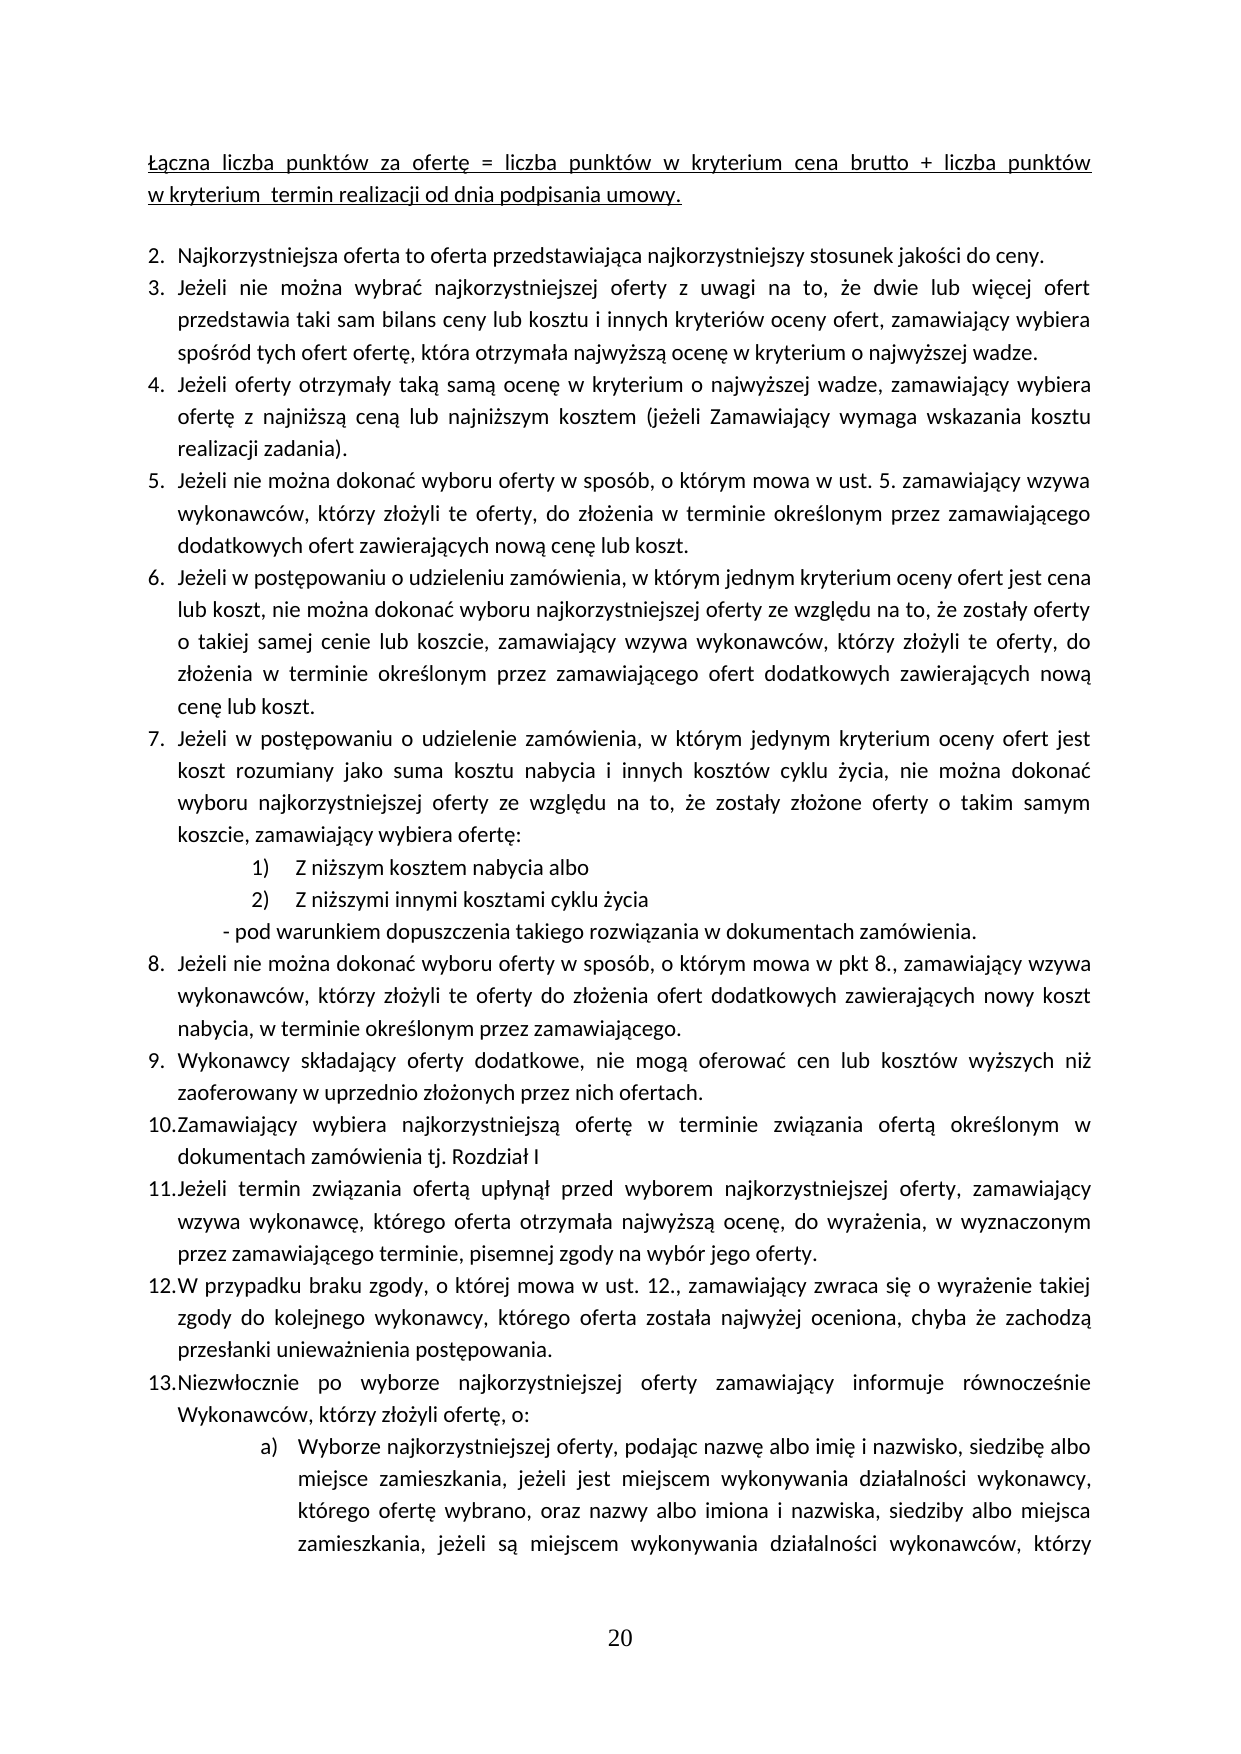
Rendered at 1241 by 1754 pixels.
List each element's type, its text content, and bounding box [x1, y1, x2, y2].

list W przypadku braku zgody, o której mowa w ust. 12., zamawiający zwraca się o wyrażenie takiej zgody do kolejnego wykonawcy, którego oferta została najwyżej oceniona, chyba że zachodzą przesłanki unieważnienia postępowania. [148, 1271, 1093, 1363]
list Z niższym kosztem nabycia albo [251, 853, 1093, 881]
list Jeżeli w postępowaniu o udzielenie zamówienia, w którym jedynym kryterium oceny ofert jest koszt rozumiany jako suma kosztu nabycia i innych kosztów cyklu życia, nie można dokonać wyboru najkorzystniejszej oferty ze względu na to, że zostały złożone oferty o takim samym koszcie, zamawiający wybiera ofertę: [148, 724, 1093, 848]
list Jeżeli w postępowaniu o udzieleniu zamówienia, w którym jednym kryterium oceny ofert jest cena lub koszt, nie można dokonać wyboru najkorzystniejszej oferty ze względu na to, że zostały oferty o takiej samej cenie lub koszcie, zamawiający wzywa wykonawców, którzy złożyli te oferty, do złożenia w terminie określonym przez zamawiającego ofert dodatkowych zawierających nową cenę lub koszt. [148, 563, 1093, 720]
list Zamawiający wybiera najkorzystniejszą ofertę w terminie związania ofertą określonym w dokumentach zamówienia tj. Rozdział I [148, 1110, 1093, 1170]
list Jeżeli nie można dokonać wyboru oferty w sposób, o którym mowa w pkt 8., zamawiający wzywa wykonawców, którzy złożyli te oferty do złożenia ofert dodatkowych zawierających nowy koszt nabycia, w terminie określonym przez zamawiającego. [148, 949, 1093, 1042]
list Z niższymi innymi kosztami cyklu życia [251, 885, 1093, 913]
list Jeżeli nie można dokonać wyboru oferty w sposób, o którym mowa w ust. 5. zamawiający wzywa wykonawców, którzy złożyli te oferty, do złożenia w terminie określonym przez zamawiającego dodatkowych ofert zawierających nową cenę lub koszt. [148, 466, 1093, 559]
text Łączna liczba punktów za ofertę = liczba punktów w kryterium cena brutto + liczba punktów w kryterium termin realizacji od dnia podpisania umowy. [148, 148, 1093, 208]
list Jeżeli oferty otrzymały taką samą ocenę w kryterium o najwyższej wadze, zamawiający wybiera ofertę z najniższą ceną lub najniższym kosztem (jeżeli Zamawiający wymaga wskazania kosztu realizacji zadania). [148, 370, 1093, 462]
list - pod warunkiem dopuszczenia takiego rozwiązania w dokumentach zamówienia. [186, 917, 1093, 945]
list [260, 1432, 1093, 1557]
list Najkorzystniejsza oferta to oferta przedstawiająca najkorzystniejszy stosunek jakości do ceny. [148, 241, 1093, 269]
list Jeżeli nie można wybrać najkorzystniejszej oferty z uwagi na to, że dwie lub więcej ofert przedstawia taki sam bilans ceny lub kosztu i innych kryteriów oceny ofert, zamawiający wybiera spośród tych ofert ofertę, która otrzymała najwyższą ocenę w kryterium o najwyższej wadze. [148, 273, 1093, 366]
list Jeżeli termin związania ofertą upłynął przed wyborem najkorzystniejszej oferty, zamawiający wzywa wykonawcę, którego oferta otrzymała najwyższą ocenę, do wyrażenia, w wyznaczonym przez zamawiającego terminie, pisemnej zgody na wybór jego oferty. [148, 1174, 1093, 1267]
list Wykonawcy składający oferty dodatkowe, nie mogą oferować cen lub kosztów wyższych niż zaoferowany w uprzednio złożonych przez nich ofertach. [148, 1046, 1093, 1106]
list Niezwłocznie po wyborze najkorzystniejszej oferty zamawiający informuje równocześnie Wykonawców, którzy złożyli ofertę, o: [148, 1368, 1093, 1428]
